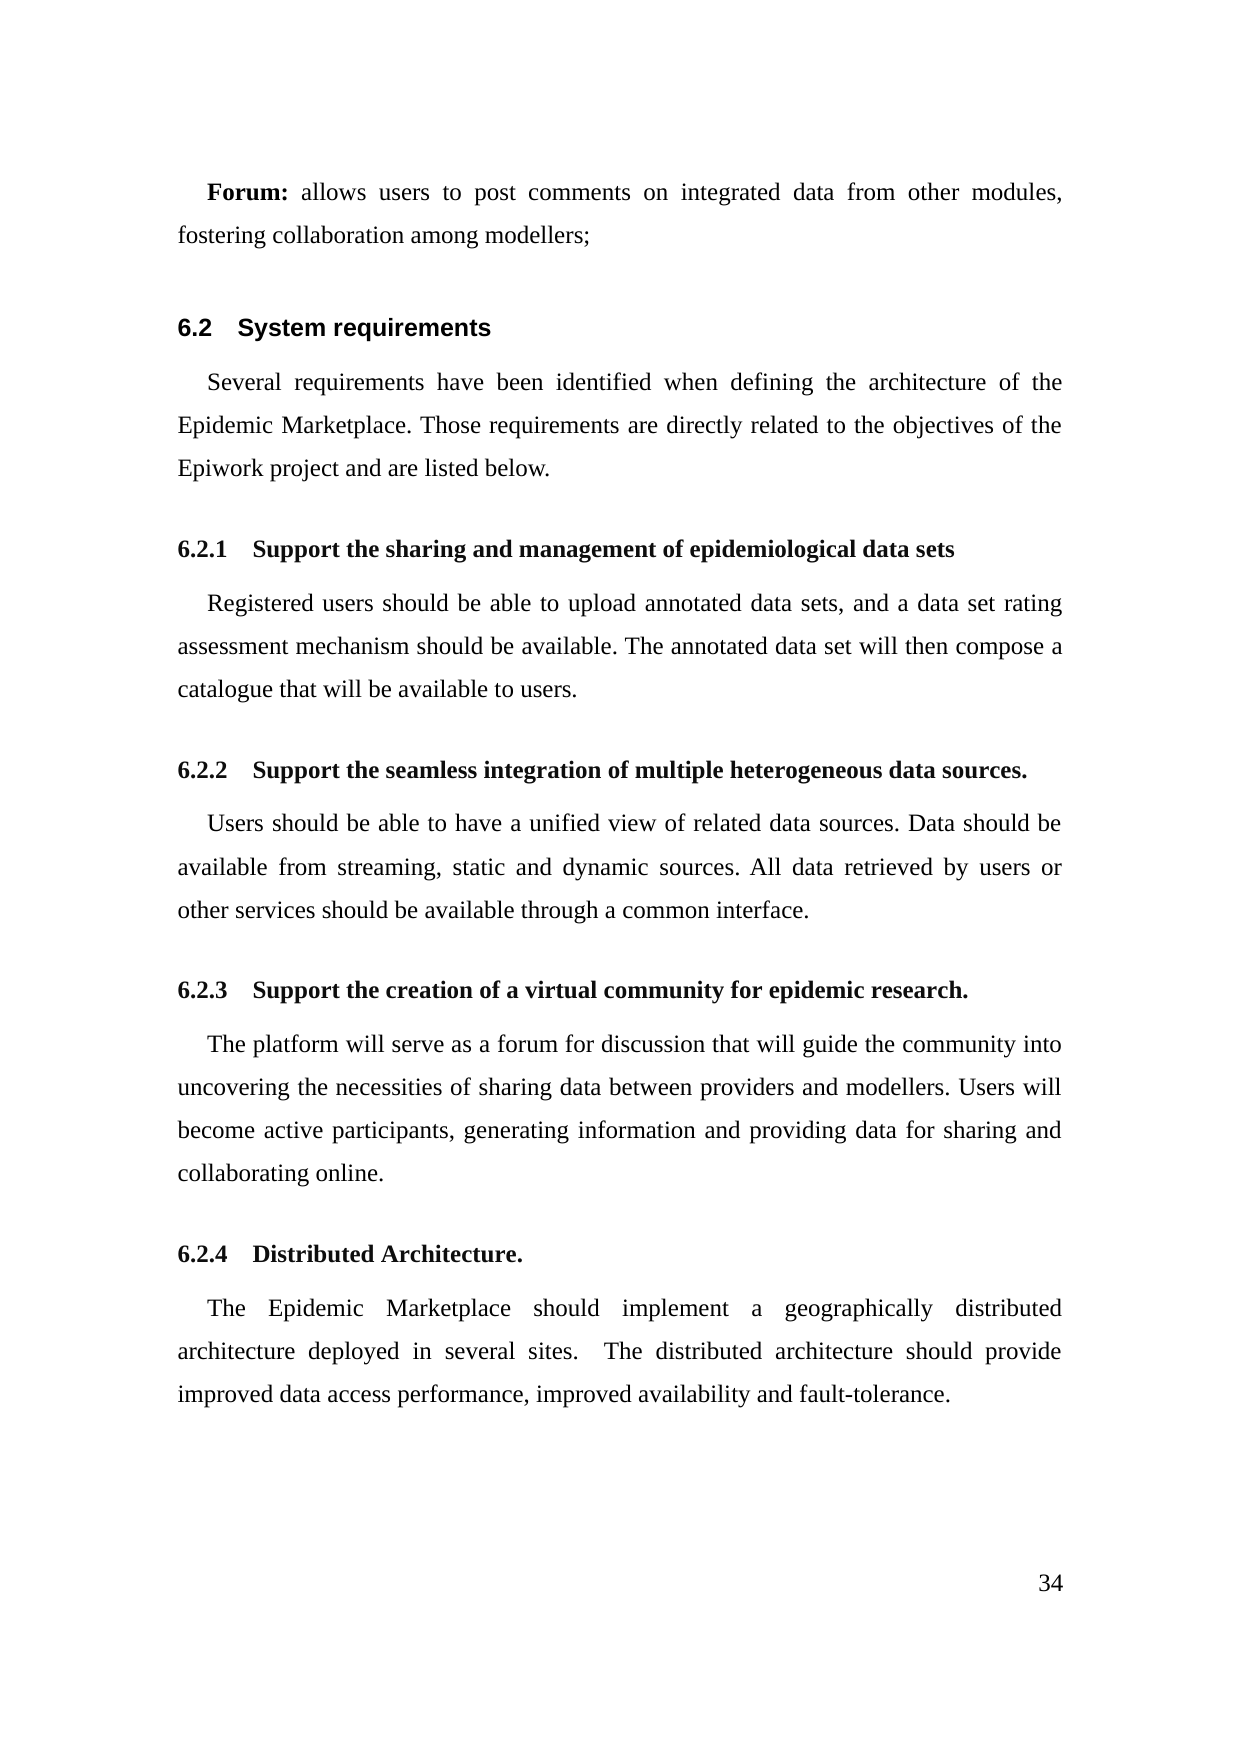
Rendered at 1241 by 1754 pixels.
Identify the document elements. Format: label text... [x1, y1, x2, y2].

subtitle Support the sharing and management of epidemiological data sets [177, 534, 1063, 563]
text The Epidemic Marketplace should implement a geographically distributed architecture deployed in several sites. The distributed architecture should provide improved data access performance, improved availability and fault-tolerance. [177, 1293, 1063, 1408]
text The platform will serve as a forum for discussion that will guide the community into uncovering the necessities of sharing data between providers and modellers. Users will become active participants, generating information and providing data for sharing and collaborating online. [177, 1029, 1063, 1187]
text Registered users should be able to upload annotated data sets, and a data set rating assessment mechanism should be available. The annotated data set will then compose a catalogue that will be available to users. [177, 588, 1063, 703]
text Users should be able to have a unified view of related data sources. Data should be available from streaming, static and dynamic sources. All data retrieved by users or other services should be available through a common interface. [177, 808, 1063, 923]
text Several requirements have been identified when defining the architecture of the Epidemic Marketplace. Those requirements are directly related to the objectives of the Epiwork project and are listed below. [177, 367, 1063, 482]
text Forum: allows users to post comments on integrated data from other modules, fostering collaboration among modellers; [177, 177, 1063, 249]
subtitle Support the seamless integration of multiple heterogeneous data sources. [177, 755, 1063, 783]
subtitle System requirements [177, 313, 1063, 342]
subtitle Distributed Architecture. [177, 1239, 1063, 1268]
subtitle Support the creation of a virtual community for epidemic research. [177, 975, 1063, 1004]
